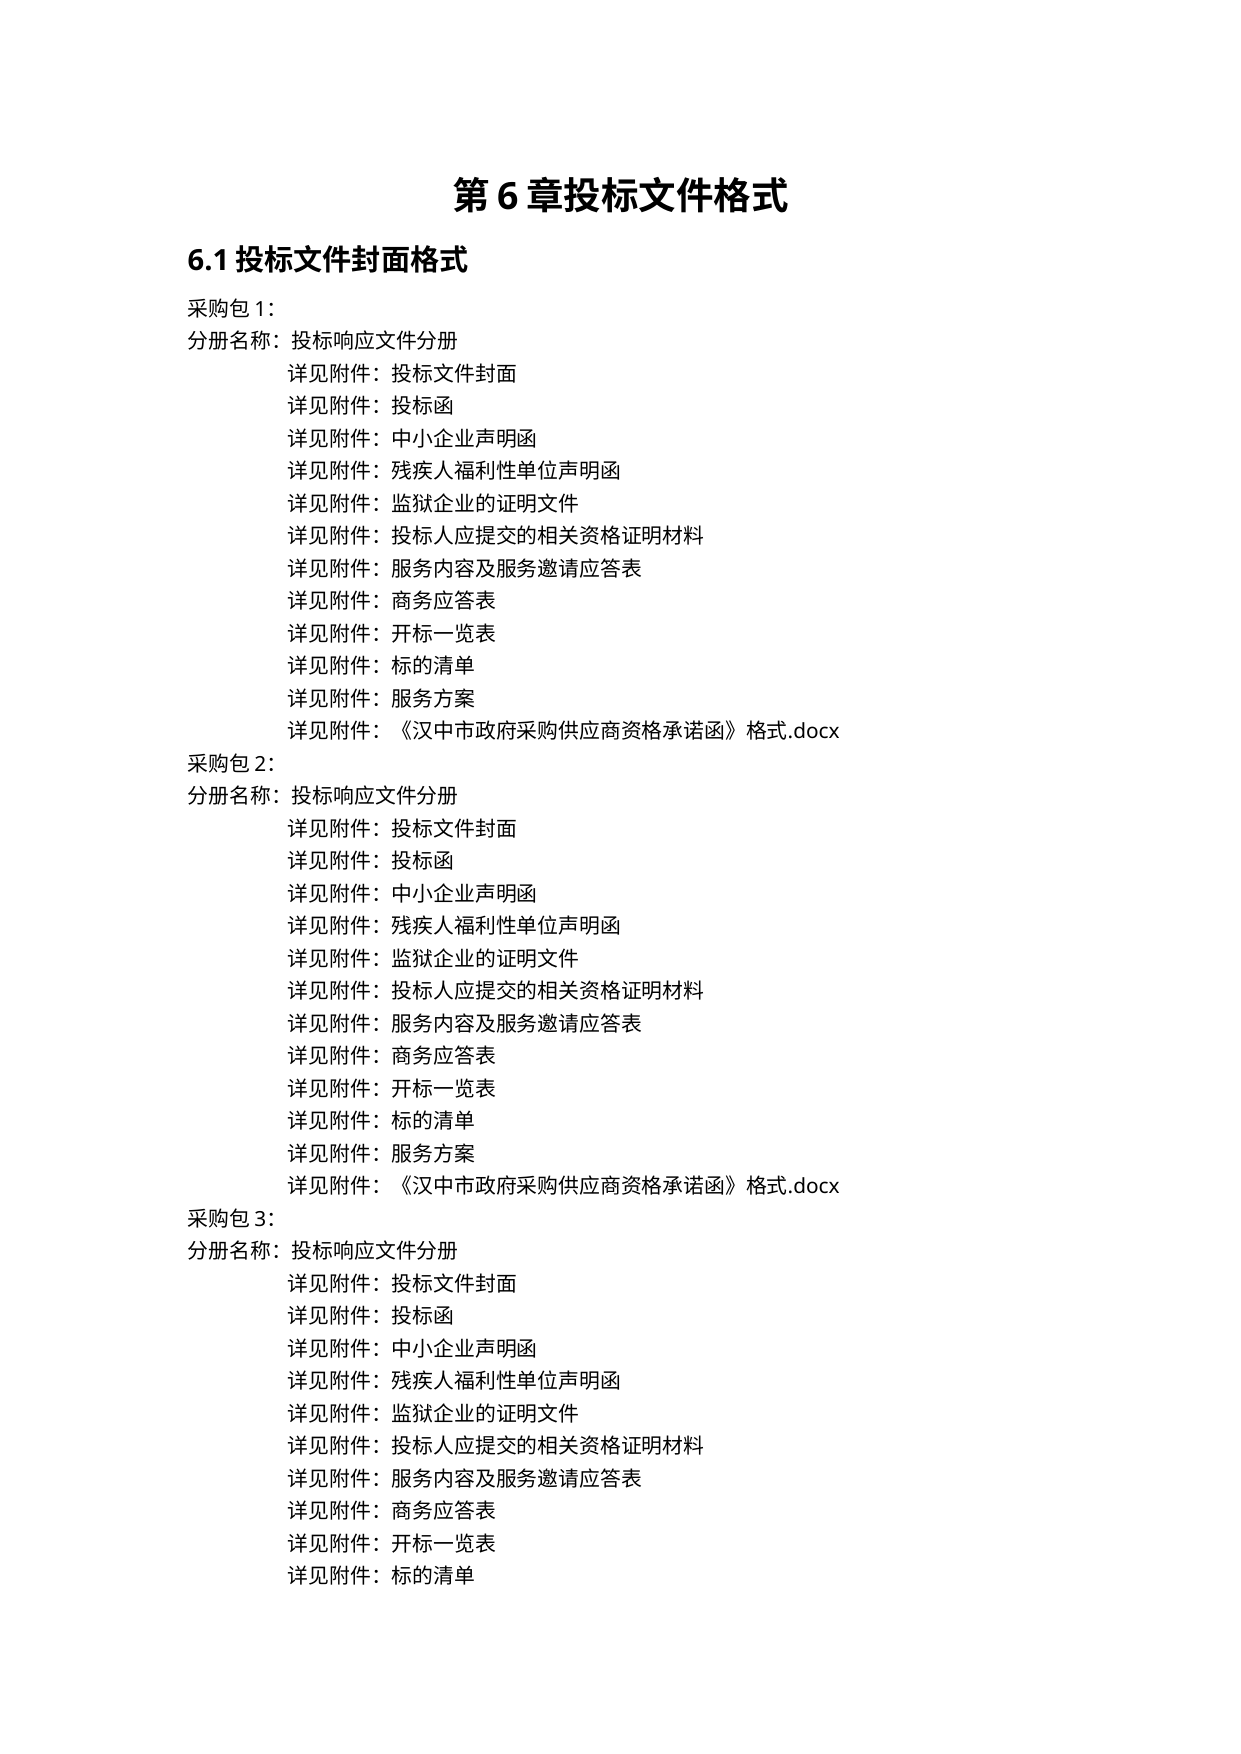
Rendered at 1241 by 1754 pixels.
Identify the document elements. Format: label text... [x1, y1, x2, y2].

text 详见附件：投标函 [187, 1299, 1053, 1332]
text 详见附件：投标函 [187, 389, 1053, 422]
text 详见附件：标的清单 [187, 1104, 1053, 1137]
text 详见附件：投标文件封面 [187, 1267, 1053, 1299]
text 详见附件：残疾人福利性单位声明函 [187, 454, 1053, 487]
text 采购包3： [187, 1202, 1053, 1234]
text 详见附件：投标人应提交的相关资格证明材料 [187, 519, 1053, 552]
text 详见附件：监狱企业的证明文件 [187, 487, 1053, 519]
text 采购包1： [187, 292, 1053, 324]
text 详见附件：标的清单 [187, 649, 1053, 682]
text 详见附件：服务内容及服务邀请应答表 [187, 552, 1053, 584]
text 详见附件：开标一览表 [187, 617, 1053, 649]
text 详见附件：开标一览表 [187, 1072, 1053, 1104]
text 详见附件：商务应答表 [187, 1494, 1053, 1527]
text 详见附件：商务应答表 [187, 584, 1053, 617]
text 详见附件：投标人应提交的相关资格证明材料 [187, 974, 1053, 1007]
text 详见附件：投标文件封面 [187, 812, 1053, 844]
text 详见附件：中小企业声明函 [187, 877, 1053, 909]
text 详见附件：残疾人福利性单位声明函 [187, 909, 1053, 942]
text 详见附件：开标一览表 [187, 1527, 1053, 1559]
text 采购包2： [187, 747, 1053, 779]
text 分册名称：投标响应文件分册 [187, 779, 1053, 812]
text 详见附件：投标人应提交的相关资格证明材料 [187, 1429, 1053, 1462]
text 详见附件：服务内容及服务邀请应答表 [187, 1007, 1053, 1039]
text 详见附件：服务方案 [187, 682, 1053, 714]
text 详见附件：残疾人福利性单位声明函 [187, 1364, 1053, 1397]
text 详见附件：商务应答表 [187, 1039, 1053, 1072]
text 详见附件：《汉中市政府采购供应商资格承诺函》格式.docx [187, 714, 1053, 747]
text 第6章投标文件格式 [187, 162, 1053, 227]
text 详见附件：中小企业声明函 [187, 1332, 1053, 1364]
text 6.1投标文件封面格式 [187, 227, 1053, 292]
text 详见附件：监狱企业的证明文件 [187, 1397, 1053, 1429]
text 详见附件：服务方案 [187, 1137, 1053, 1169]
text 详见附件：投标文件封面 [187, 357, 1053, 389]
text 详见附件：《汉中市政府采购供应商资格承诺函》格式.docx [187, 1169, 1053, 1202]
text 详见附件：监狱企业的证明文件 [187, 942, 1053, 974]
text 详见附件：中小企业声明函 [187, 422, 1053, 454]
text 分册名称：投标响应文件分册 [187, 324, 1053, 357]
text 详见附件：标的清单 [187, 1559, 1053, 1592]
text 详见附件：投标函 [187, 844, 1053, 877]
text 分册名称：投标响应文件分册 [187, 1234, 1053, 1267]
text 详见附件：服务内容及服务邀请应答表 [187, 1462, 1053, 1494]
